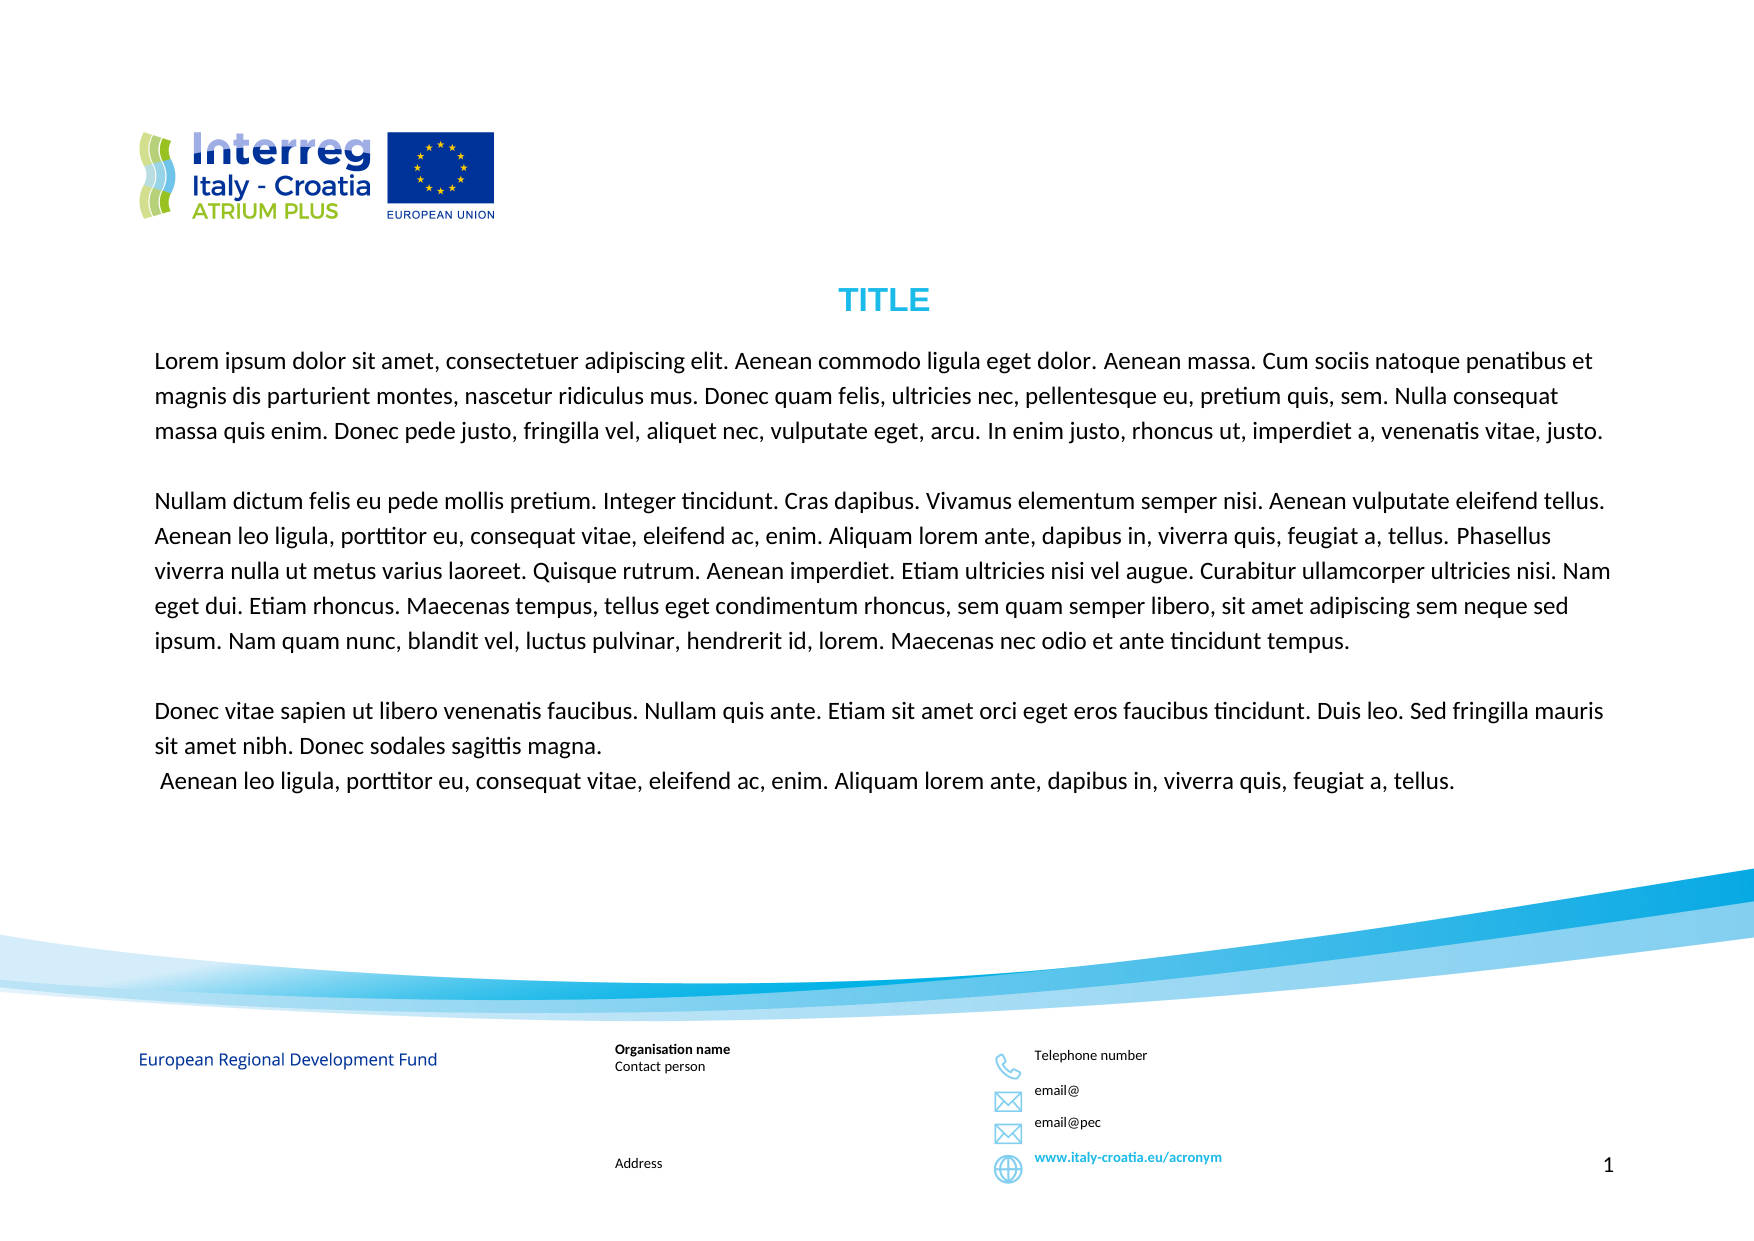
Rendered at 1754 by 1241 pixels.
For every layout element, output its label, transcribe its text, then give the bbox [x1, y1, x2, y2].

text TITLE [154, 280, 1614, 318]
text Lorem ipsum dolor sit amet, consectetuer adipiscing elit. Aenean commodo ligula eget dolor. Aenean massa. Cum sociis natoque penatibus et magnis dis parturient montes, nascetur ridiculus mus. Donec quam felis, ultricies nec, pellentesque eu, pretium quis, sem. Nulla consequat massa quis enim. Donec pede justo, fringilla vel, aliquet nec, vulputate eget, arcu. In enim justo, rhoncus ut, imperdiet a, venenatis vitae, justo. Nullam dictum felis eu pede mollis pretium. Integer tincidunt. Cras dapibus. Vivamus elementum semper nisi. Aenean vulputate eleifend tellus. Aenean leo ligula, porttitor eu, consequat vitae, eleifend ac, enim. Aliquam lorem ante, dapibus in, viverra quis, feugiat a, tellus. Phasellus viverra nulla ut metus varius laoreet. Quisque rutrum. Aenean imperdiet. Etiam ultricies nisi vel augue. Curabitur ullamcorper ultricies nisi. Nam eget dui. Etiam rhoncus. Maecenas tempus, tellus eget condimentum rhoncus, sem quam semper libero, sit amet adipiscing sem neque sed ipsum. Nam quam nunc, blandit vel, luctus pulvinar, hendrerit id, lorem. Maecenas nec odio et ante tincidunt tempus. Donec vitae sapien ut libero venenatis faucibus. Nullam quis ante. Etiam sit amet orci eget eros faucibus tincidunt. Duis leo. Sed fringilla mauris sit amet nibh. Donec sodales sagittis magna. Aenean leo ligula, porttitor eu, consequat vitae, eleifend ac, enim. Aliquam lorem ante, dapibus in, viverra quis, feugiat a, tellus. [154, 345, 1614, 796]
picture [0, 0, 1754, 1240]
